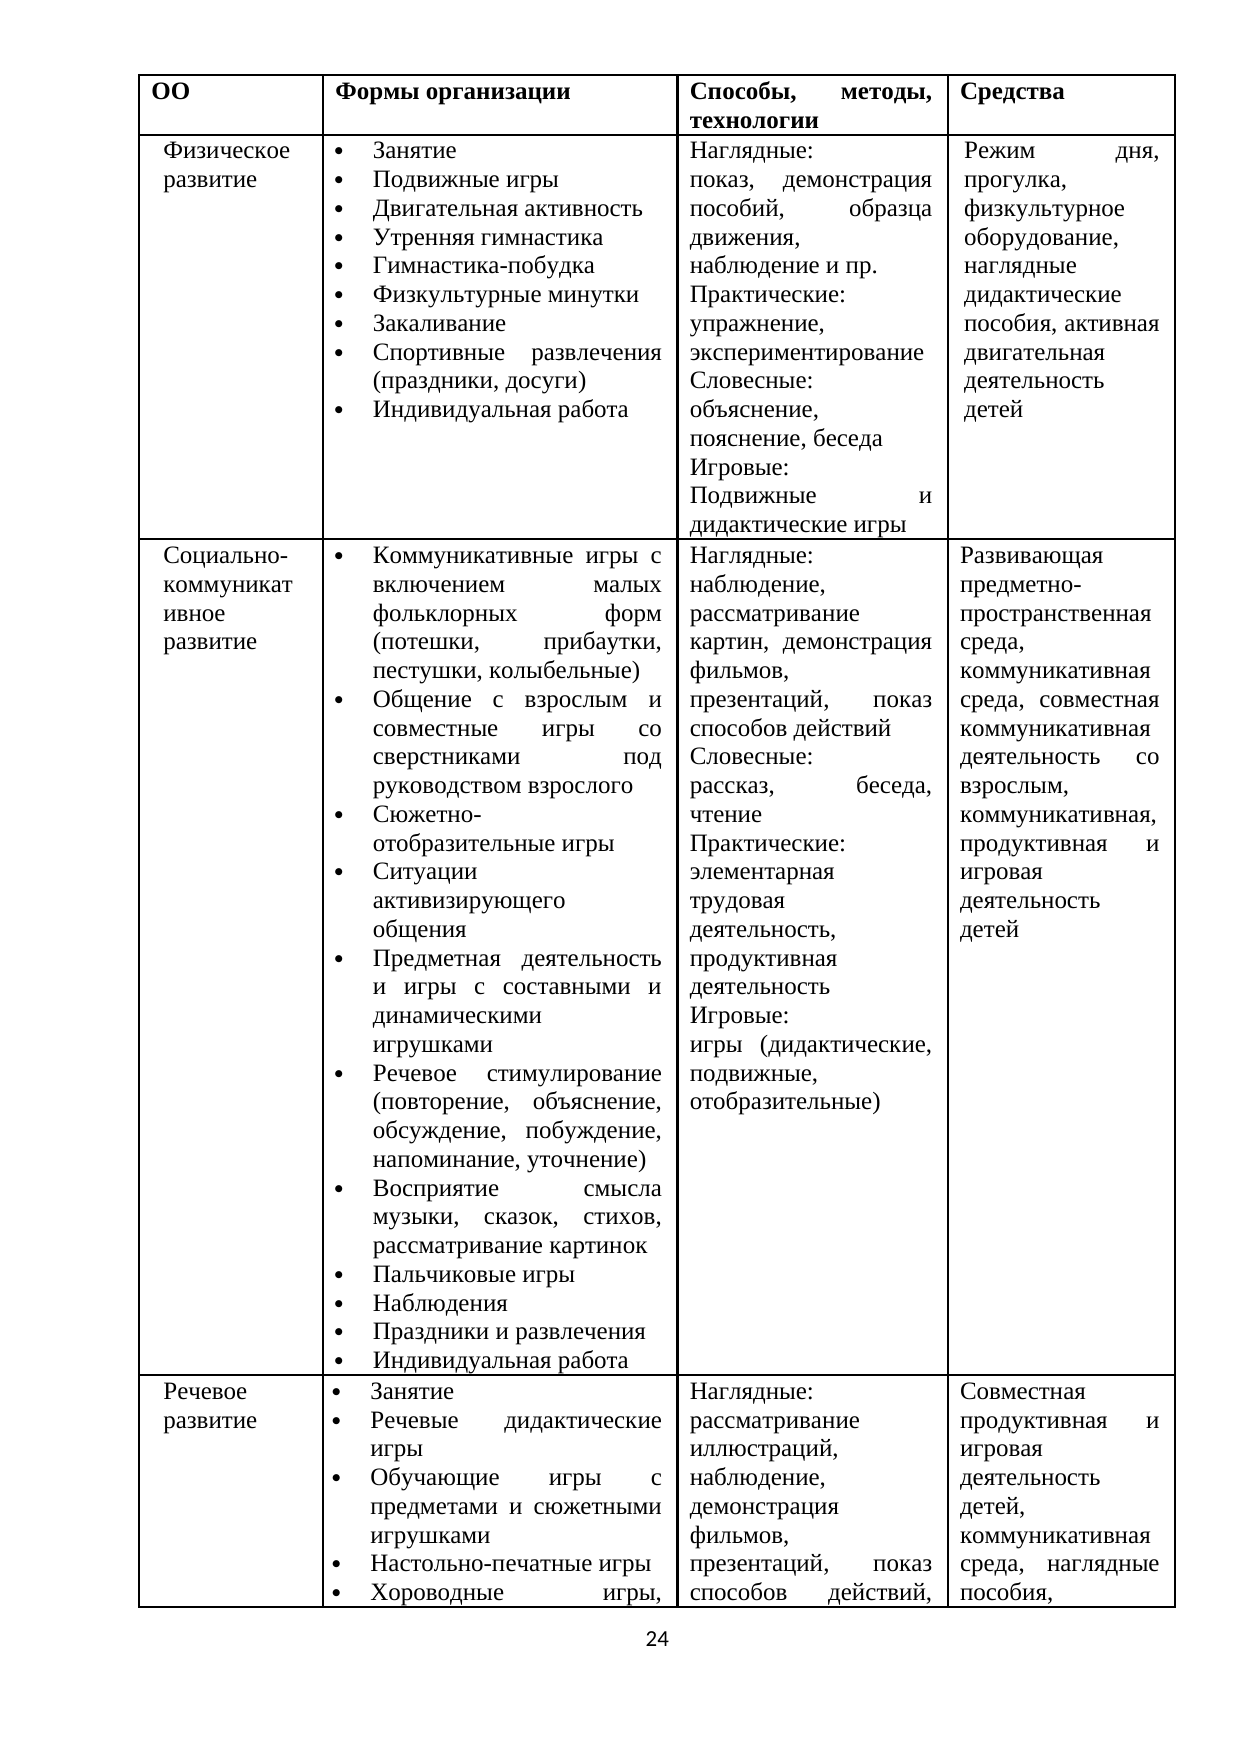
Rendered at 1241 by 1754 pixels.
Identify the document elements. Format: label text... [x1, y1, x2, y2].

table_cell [949, 1376, 1174, 1606]
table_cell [324, 1376, 676, 1606]
table_cell Физическое развитие [140, 136, 322, 538]
table_header Средства [949, 76, 1174, 133]
table_header ОО [140, 76, 322, 133]
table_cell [679, 1376, 947, 1606]
table_cell Занятие Подвижные игры Двигательная активность Утренняя гимнастика Гимнастика-побудка Физкультурные минутки Закаливание Спортивные развлечения (праздники, досуги) Индивидуальная работа [324, 136, 676, 538]
table_cell Наглядные: показ, демонстрация пособий, образца движения, наблюдение и пр. Практические: упражнение, экспериментирование Словесные: объяснение, пояснение, беседа Игровые: Подвижные и дидактические игры [679, 136, 947, 538]
table_header Способы, методы, технологии [679, 76, 947, 133]
table_cell Социально-коммуникативное развитие [140, 540, 322, 1374]
table_cell Речевое развитие [140, 1376, 322, 1606]
table_cell Развивающая предметно-пространственная среда, коммуникативная среда, совместная коммуникативная деятельность со взрослым, коммуникативная, продуктивная и игровая деятельность детей [949, 540, 1174, 1374]
table_header Формы организации [324, 76, 676, 133]
table_cell Режим дня, прогулка, физкультурное оборудование, наглядные дидактические пособия, активная двигательная деятельность детей [949, 136, 1174, 538]
table_cell Коммуникативные игры с включением малых фольклорных форм (потешки, прибаутки, пестушки, колыбельные) Общение с взрослым и совместные игры со сверстниками под руководством взрослого Сюжетно-отобразительные игры Ситуации активизирующего общения Предметная деятельность и игры с составными и динамическими игрушками Речевое стимулирование (повторение, объяснение, обсуждение, побуждение, напоминание, уточнение) Восприятие смысла музыки, сказок, стихов, рассматривание картинок Пальчиковые игры Наблюдения Праздники и развлечения Индивидуальная работа [324, 540, 676, 1374]
table_cell Наглядные: наблюдение, рассматривание картин, демонстрация фильмов, презентаций, показ способов действий Словесные: рассказ, беседа, чтение Практические: элементарная трудовая деятельность, продуктивная деятельность Игровые: игры (дидактические, подвижные, отобразительные) [679, 540, 947, 1374]
